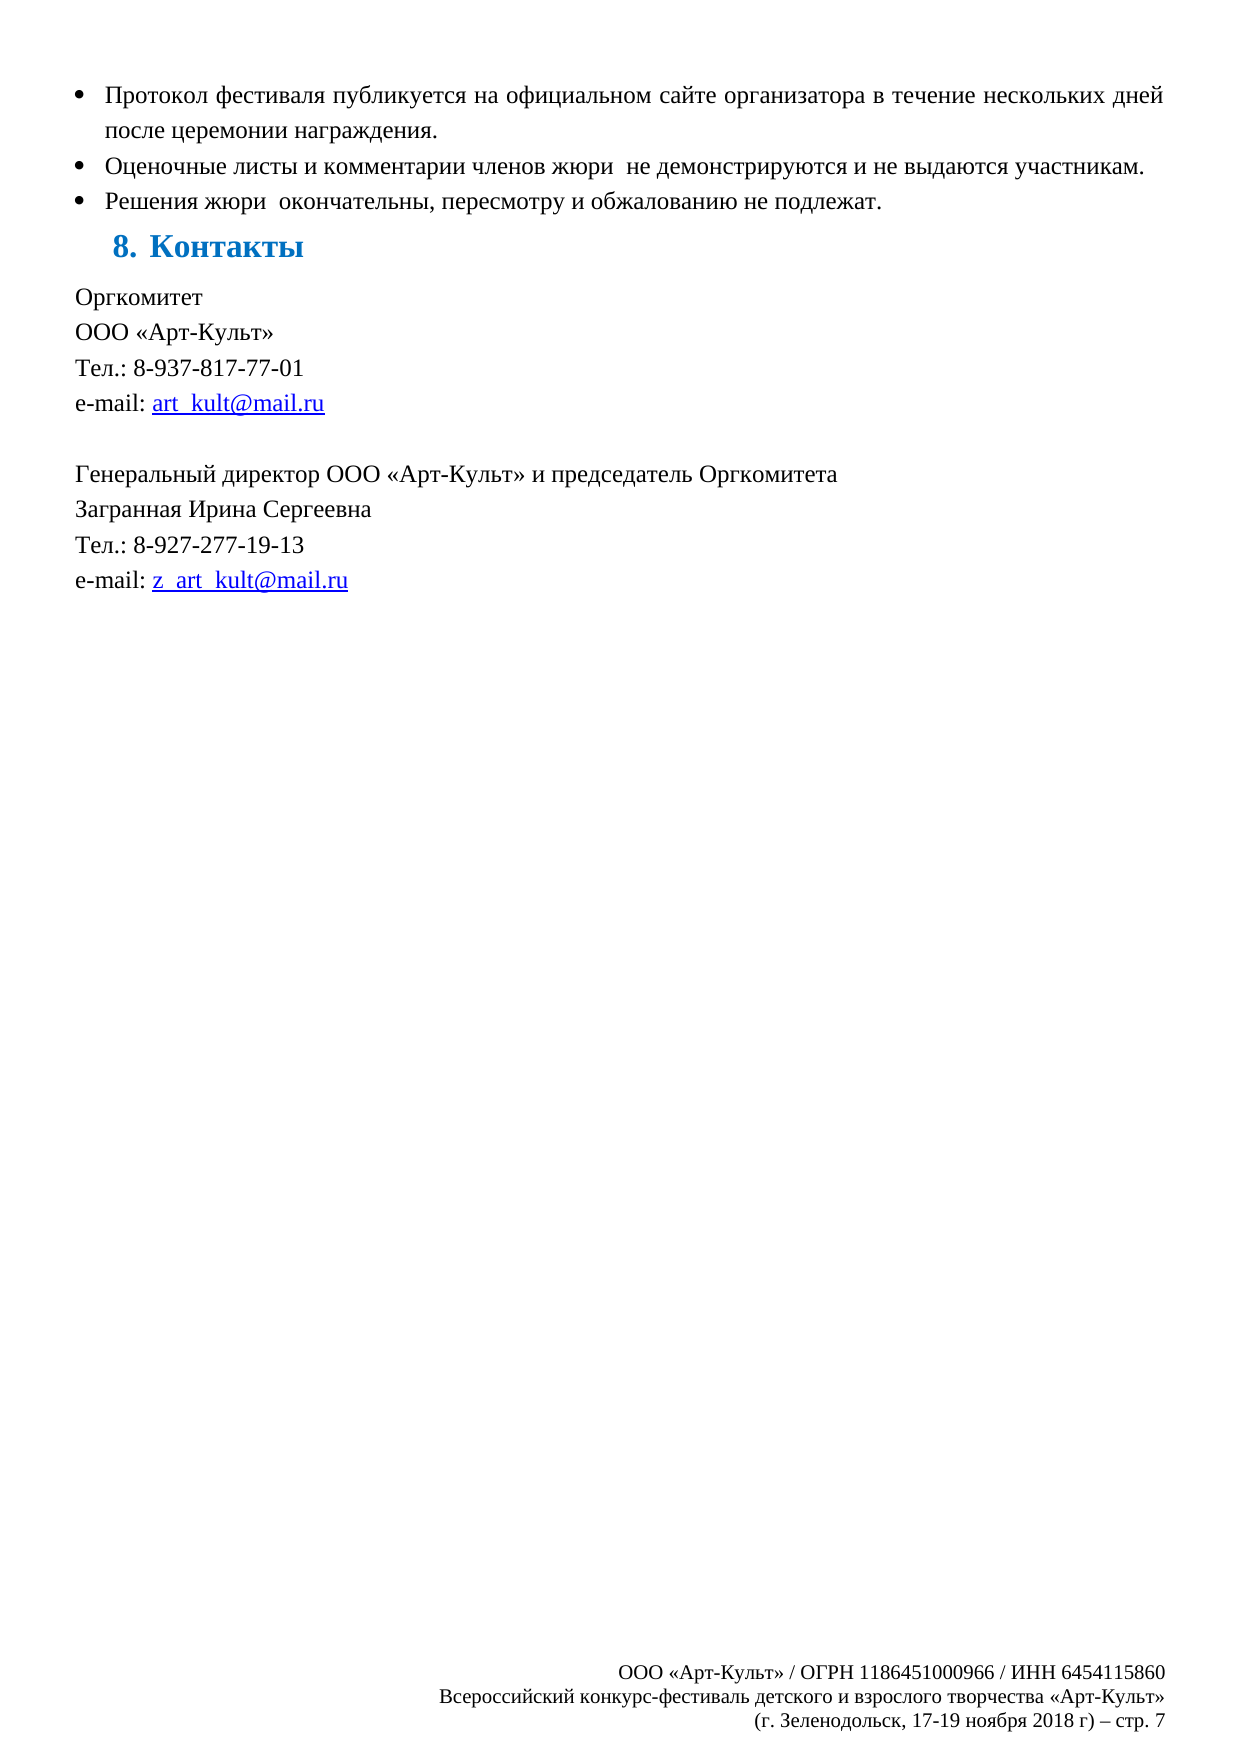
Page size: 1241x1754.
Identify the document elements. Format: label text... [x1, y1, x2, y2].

text Тел.: 8-927-277-19-13 [75, 525, 1165, 560]
text e-mail: art_kult@mail.ru [75, 383, 1165, 419]
text e-mail: z_art_kult@mail.ru [75, 560, 1165, 596]
text ООО «Арт-Культ» [75, 312, 1165, 348]
list Протокол фестиваля публикуется на официальном сайте организатора в течение нескольких дней после церемонии награждения. [75, 75, 1165, 146]
text Тел.: 8-937-817-77-01 [75, 348, 1165, 383]
list Решения жюри окончательны, пересмотру и обжалованию не подлежат. [75, 181, 1165, 217]
text Оргкомитет [75, 277, 1165, 312]
text Загранная Ирина Сергеевна [75, 489, 1165, 525]
text Генеральный директор ООО «Арт-Культ» и председатель Оргкомитета [75, 454, 1165, 489]
list Контакты [112, 229, 1165, 264]
list Оценочные листы и комментарии членов жюри не демонстрируются и не выдаются участникам. [75, 146, 1165, 181]
